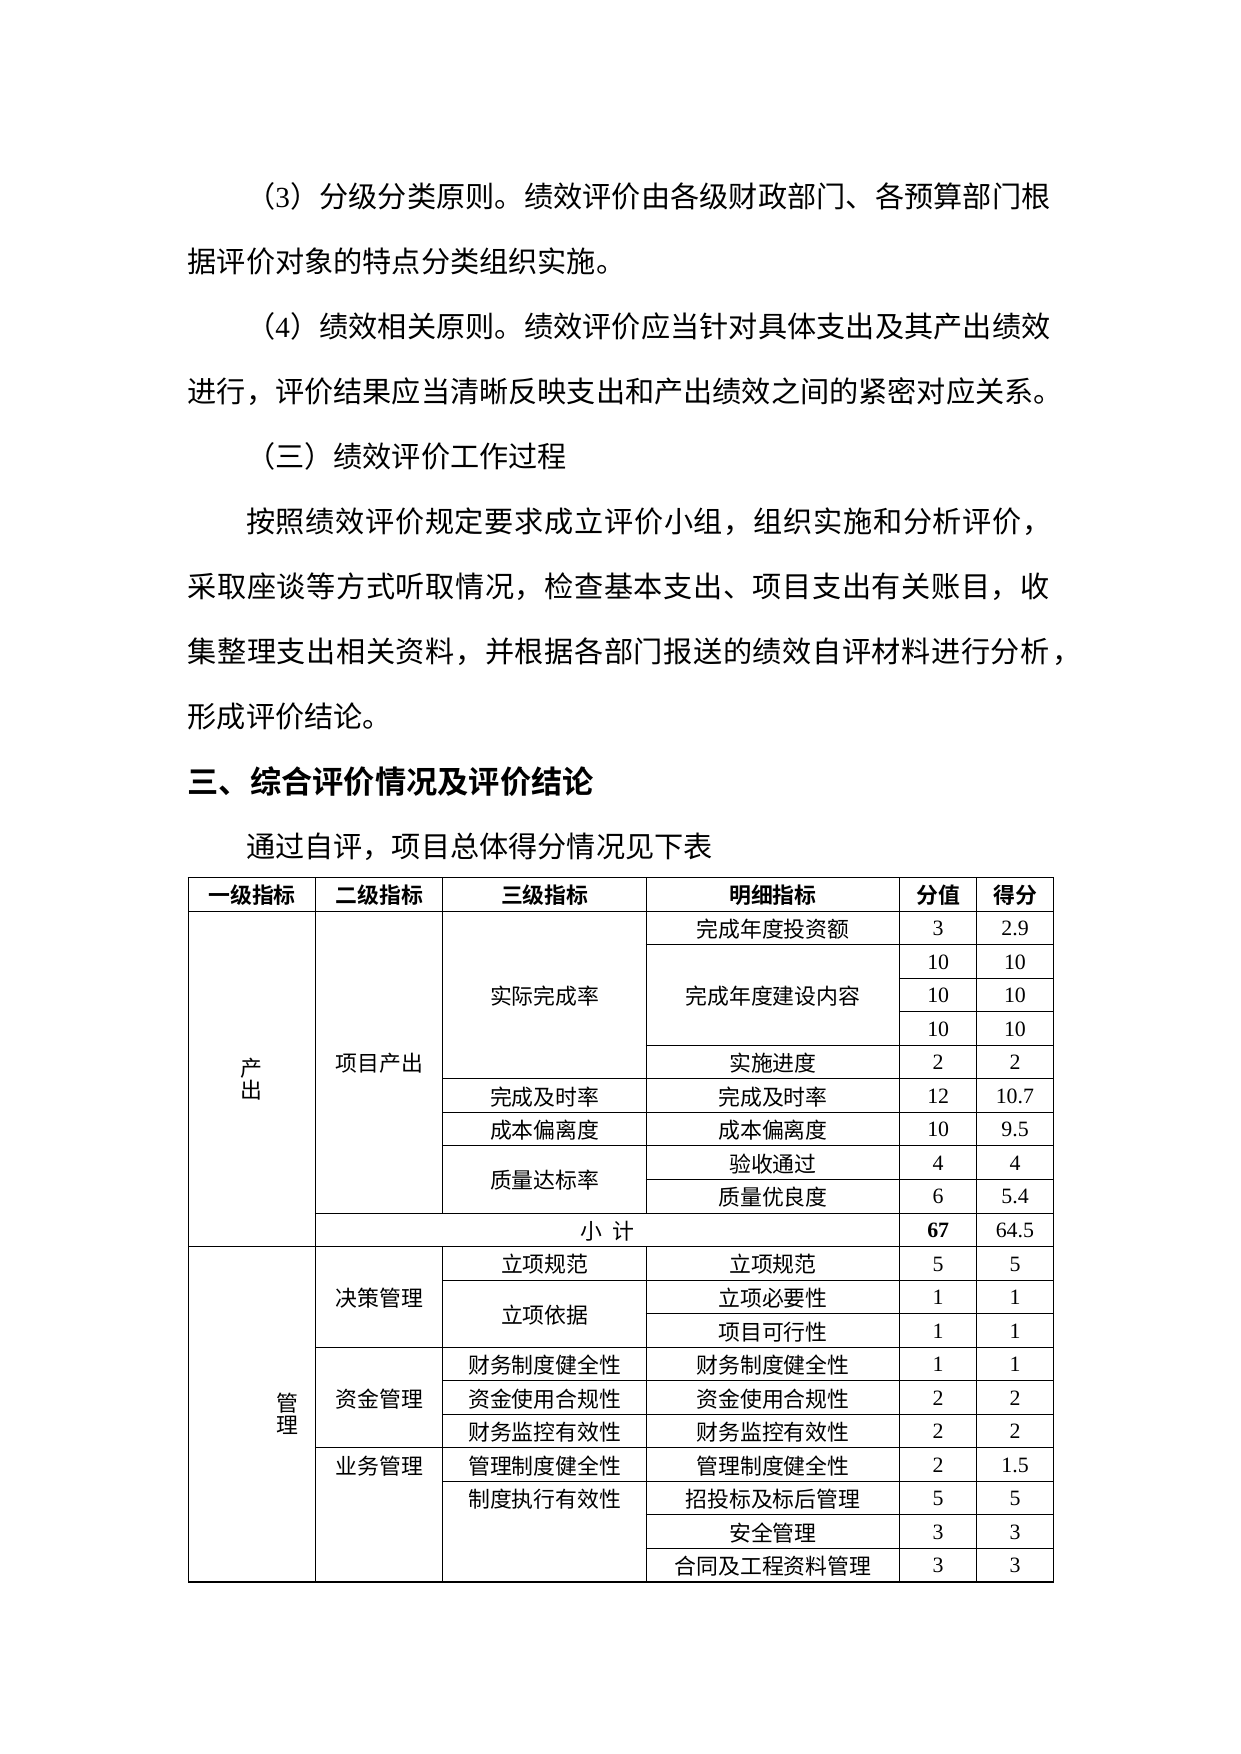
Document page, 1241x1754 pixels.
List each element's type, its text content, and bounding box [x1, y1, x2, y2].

table_cell 管理制度健全性 [443, 1448, 646, 1481]
table_cell 小 计 [316, 1214, 899, 1246]
table_cell 财务制度健全性 [443, 1348, 646, 1380]
table_cell 4 [977, 1146, 1053, 1179]
table_cell 质量优良度 [647, 1180, 899, 1212]
table_cell 10 [977, 945, 1053, 978]
table_cell 12 [900, 1079, 976, 1112]
subtitle 三、综合评价情况及评价结论 [187, 747, 1053, 812]
table_cell 10.7 [977, 1079, 1053, 1112]
table_cell 质量达标率 [443, 1146, 646, 1212]
table_header 三级指标 [443, 878, 646, 911]
table_cell 10 [900, 979, 976, 1011]
table_cell 1 [977, 1281, 1053, 1313]
table_cell 成本偏离度 [647, 1113, 899, 1145]
table_cell 10 [900, 1113, 976, 1145]
table_cell 67 [900, 1214, 976, 1246]
table_cell 9.5 [977, 1113, 1053, 1145]
table_header 二级指标 [316, 878, 442, 911]
table_header 得分 [977, 878, 1053, 911]
table_cell 资金管理 [316, 1348, 442, 1447]
table_cell 立项必要性 [647, 1281, 899, 1313]
table_cell 4 [900, 1146, 976, 1179]
table_cell 财务制度健全性 [647, 1348, 899, 1380]
table_cell 完成及时率 [443, 1079, 646, 1112]
table_cell 验收通过 [647, 1146, 899, 1179]
table_cell 2 [900, 1381, 976, 1414]
table_cell 制度执行有效性 [443, 1482, 646, 1581]
table_cell 2 [900, 1448, 976, 1481]
table_cell 实施进度 [647, 1046, 899, 1078]
table_cell 1 [900, 1348, 976, 1380]
table_cell 3 [977, 1549, 1053, 1581]
table_cell 完成年度建设内容 [647, 945, 899, 1045]
table_header 明细指标 [647, 878, 899, 911]
table_cell 决策管理 [316, 1247, 442, 1347]
table_cell 管理 [189, 1247, 315, 1581]
table_cell 3 [900, 1515, 976, 1548]
table_cell 1.5 [977, 1448, 1053, 1481]
text 通过自评，项目总体得分情况见下表 [187, 812, 1053, 877]
table_cell 3 [977, 1515, 1053, 1548]
table_cell 成本偏离度 [443, 1113, 646, 1145]
table_cell 资金使用合规性 [443, 1381, 646, 1414]
table_header 一级指标 [189, 878, 315, 911]
table_cell 5 [900, 1247, 976, 1279]
text （4）绩效相关原则。绩效评价应当针对具体支出及其产出绩效进行，评价结果应当清晰反映支出和产出绩效之间的紧密对应关系。 [187, 292, 1053, 422]
table_cell 5 [977, 1247, 1053, 1279]
table_cell 2 [977, 1381, 1053, 1414]
table_header 分值 [900, 878, 976, 911]
table_cell 项目产出 [316, 912, 442, 1212]
table_cell 5.4 [977, 1180, 1053, 1212]
table_cell 立项依据 [443, 1281, 646, 1347]
table_cell 10 [977, 979, 1053, 1011]
table_cell 10 [900, 945, 976, 978]
table_cell 5 [900, 1482, 976, 1514]
table_cell 2 [977, 1046, 1053, 1078]
table_cell 实际完成率 [443, 912, 646, 1078]
table_cell 立项规范 [443, 1247, 646, 1279]
text 按照绩效评价规定要求成立评价小组，组织实施和分析评价，采取座谈等方式听取情况，检查基本支出、项目支出有关账目，收集整理支出相关资料，并根据各部门报送的绩效自评材料进行分析，形成评价结论。 [187, 487, 1053, 747]
table_cell 2.9 [977, 912, 1053, 944]
table_cell 2 [900, 1046, 976, 1078]
table_cell 1 [900, 1314, 976, 1347]
table_cell 10 [977, 1012, 1053, 1045]
table_cell 10 [900, 1012, 976, 1045]
table_cell 合同及工程资料管理 [647, 1549, 899, 1581]
table_cell 资金使用合规性 [647, 1381, 899, 1414]
table_cell 完成年度投资额 [647, 912, 899, 944]
table_cell 3 [900, 912, 976, 944]
table_cell 财务监控有效性 [647, 1415, 899, 1447]
table_cell 3 [900, 1549, 976, 1581]
table_cell 6 [900, 1180, 976, 1212]
table_cell 管理制度健全性 [647, 1448, 899, 1481]
text （三）绩效评价工作过程 [187, 422, 1053, 487]
table_cell 安全管理 [647, 1515, 899, 1548]
table_cell 1 [977, 1348, 1053, 1380]
table_cell 64.5 [977, 1214, 1053, 1246]
table_cell 5 [977, 1482, 1053, 1514]
table_cell 1 [900, 1281, 976, 1313]
table_cell 产出 [189, 912, 315, 1246]
table_cell 项目可行性 [647, 1314, 899, 1347]
table_cell 2 [900, 1415, 976, 1447]
table_cell 2 [977, 1415, 1053, 1447]
table_cell 业务管理 [316, 1448, 442, 1581]
table_cell 完成及时率 [647, 1079, 899, 1112]
table_cell 1 [977, 1314, 1053, 1347]
table_cell 立项规范 [647, 1247, 899, 1279]
table_cell 招投标及标后管理 [647, 1482, 899, 1514]
table_cell 财务监控有效性 [443, 1415, 646, 1447]
text （3）分级分类原则。绩效评价由各级财政部门、各预算部门根据评价对象的特点分类组织实施。 [187, 162, 1053, 292]
